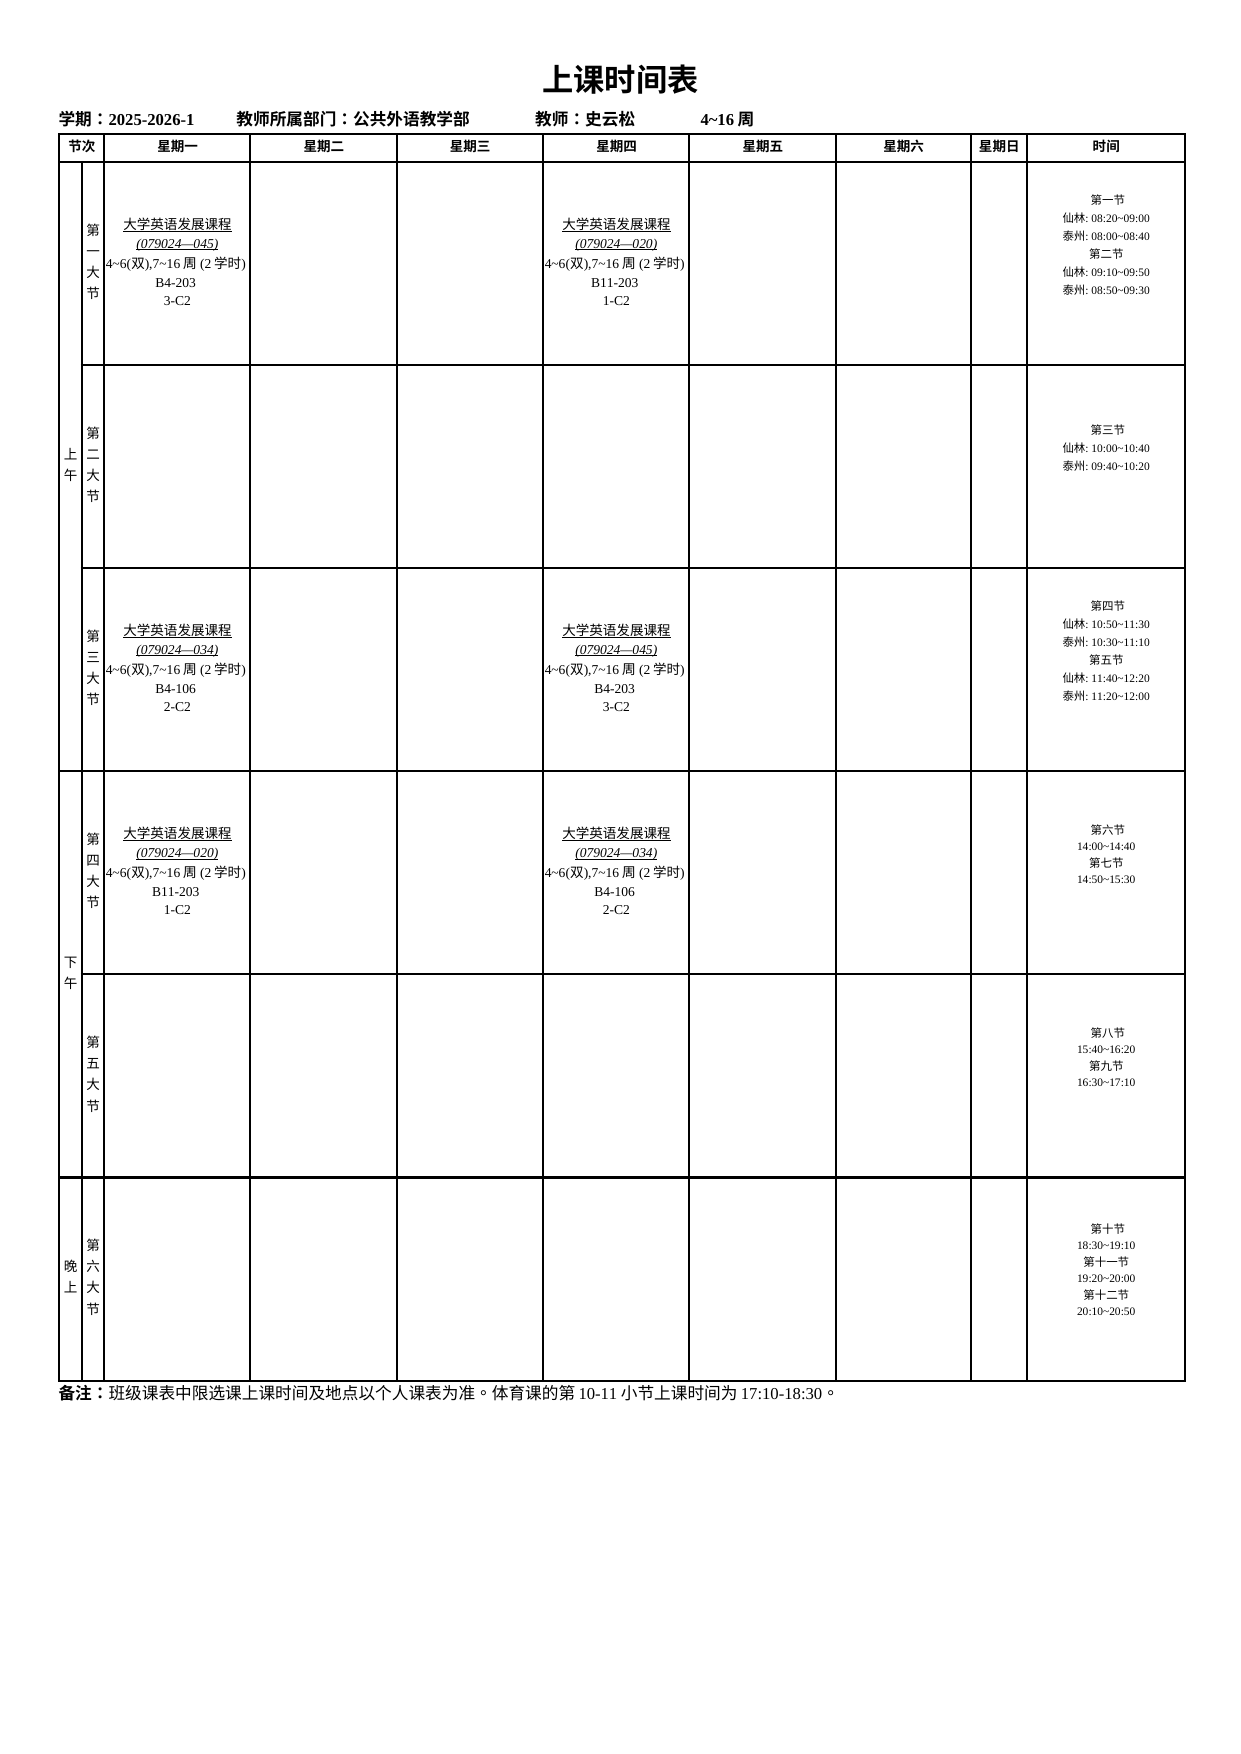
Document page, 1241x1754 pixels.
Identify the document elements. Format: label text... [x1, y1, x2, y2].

table_cell [398, 772, 542, 973]
table_cell 第四大节 [83, 772, 103, 973]
table_cell [105, 1179, 249, 1379]
table_header 星期五 [690, 135, 835, 161]
table_cell [398, 366, 542, 567]
table_cell [251, 772, 396, 973]
table_cell 第三大节 [83, 569, 103, 770]
table_cell 第一大节 [83, 163, 103, 364]
table_cell [837, 975, 970, 1176]
table_cell 第五大节 [83, 975, 103, 1176]
table_cell 第六节 14:00~14:40 第七节 14:50~15:30 [1028, 772, 1184, 973]
table_header 星期六 [837, 135, 970, 161]
table_cell [398, 975, 542, 1176]
table_cell [690, 366, 835, 567]
table_header 星期三 [398, 135, 542, 161]
table_header 星期日 [972, 135, 1026, 161]
table_cell 第一节 仙林: 08:20~09:00 泰州: 08:00~08:40 第二节 仙林: 09:10~09:50 泰州: 08:50~09:30 [1028, 163, 1184, 364]
table_header 时间 [1028, 135, 1184, 161]
table_cell 第三节 仙林: 10:00~10:40 泰州: 09:40~10:20 [1028, 366, 1184, 567]
table_cell [105, 366, 249, 567]
table_header 节次 [60, 135, 103, 161]
table_cell [972, 975, 1026, 1176]
table_cell 第八节 15:40~16:20 第九节 16:30~17:10 [1028, 975, 1184, 1176]
table_cell [837, 366, 970, 567]
table_cell [972, 366, 1026, 567]
table_cell [972, 1179, 1026, 1379]
table_cell 第四节 仙林: 10:50~11:30 泰州: 10:30~11:10 第五节 仙林: 11:40~12:20 泰州: 11:20~12:00 [1028, 569, 1184, 770]
table_cell [544, 975, 688, 1176]
table_cell [837, 163, 970, 364]
table_header 星期四 [544, 135, 688, 161]
table_cell [398, 163, 542, 364]
table_cell [251, 1179, 396, 1379]
table_cell [251, 975, 396, 1176]
table_cell [105, 975, 249, 1176]
table_cell [837, 569, 970, 770]
table_header 星期一 [105, 135, 249, 161]
text 备注：班级课表中限选课上课时间及地点以个人课表为准。体育课的第10-11小节上课时间为17:10-18:30。 [58, 1382, 1182, 1404]
table_cell [690, 772, 835, 973]
table_cell 下午 [60, 772, 81, 1176]
table_cell 晚上 [60, 1179, 81, 1379]
table_cell [837, 1179, 970, 1379]
table_cell [972, 569, 1026, 770]
table_cell [544, 366, 688, 567]
table_cell 大学英语发展课程 (079024—034) 4~6(双),7~16周 (2学时) B4-106 2-C2 [105, 569, 249, 770]
table_header 星期二 [251, 135, 396, 161]
table_cell 第六大节 [83, 1179, 103, 1379]
table_cell [690, 163, 835, 364]
table_cell [251, 366, 396, 567]
table_cell [251, 163, 396, 364]
text 上课时间表 [58, 58, 1182, 101]
table_cell 大学英语发展课程 (079024—020) 4~6(双),7~16周 (2学时) B11-203 1-C2 [544, 163, 688, 364]
table_cell 上午 [60, 163, 81, 770]
table_cell 大学英语发展课程 (079024—034) 4~6(双),7~16周 (2学时) B4-106 2-C2 [544, 772, 688, 973]
table_cell 第十节 18:30~19:10 第十一节 19:20~20:00 第十二节 20:10~20:50 [1028, 1179, 1184, 1379]
table_cell [398, 1179, 542, 1379]
table_cell [690, 569, 835, 770]
table_cell 大学英语发展课程 (079024—045) 4~6(双),7~16周 (2学时) B4-203 3-C2 [105, 163, 249, 364]
table_cell [690, 1179, 835, 1379]
table_cell 大学英语发展课程 (079024—020) 4~6(双),7~16周 (2学时) B11-203 1-C2 [105, 772, 249, 973]
table_cell [544, 1179, 688, 1379]
table_cell 大学英语发展课程 (079024—045) 4~6(双),7~16周 (2学时) B4-203 3-C2 [544, 569, 688, 770]
table_cell [972, 772, 1026, 973]
table_cell [972, 163, 1026, 364]
table_cell [251, 569, 396, 770]
table_cell 第二大节 [83, 366, 103, 567]
table_cell [690, 975, 835, 1176]
text 学期：2025-2026-1 教师所属部门：公共外语教学部 教师：史云松 4~16周 [58, 107, 1182, 130]
table_cell [837, 772, 970, 973]
table_cell [398, 569, 542, 770]
